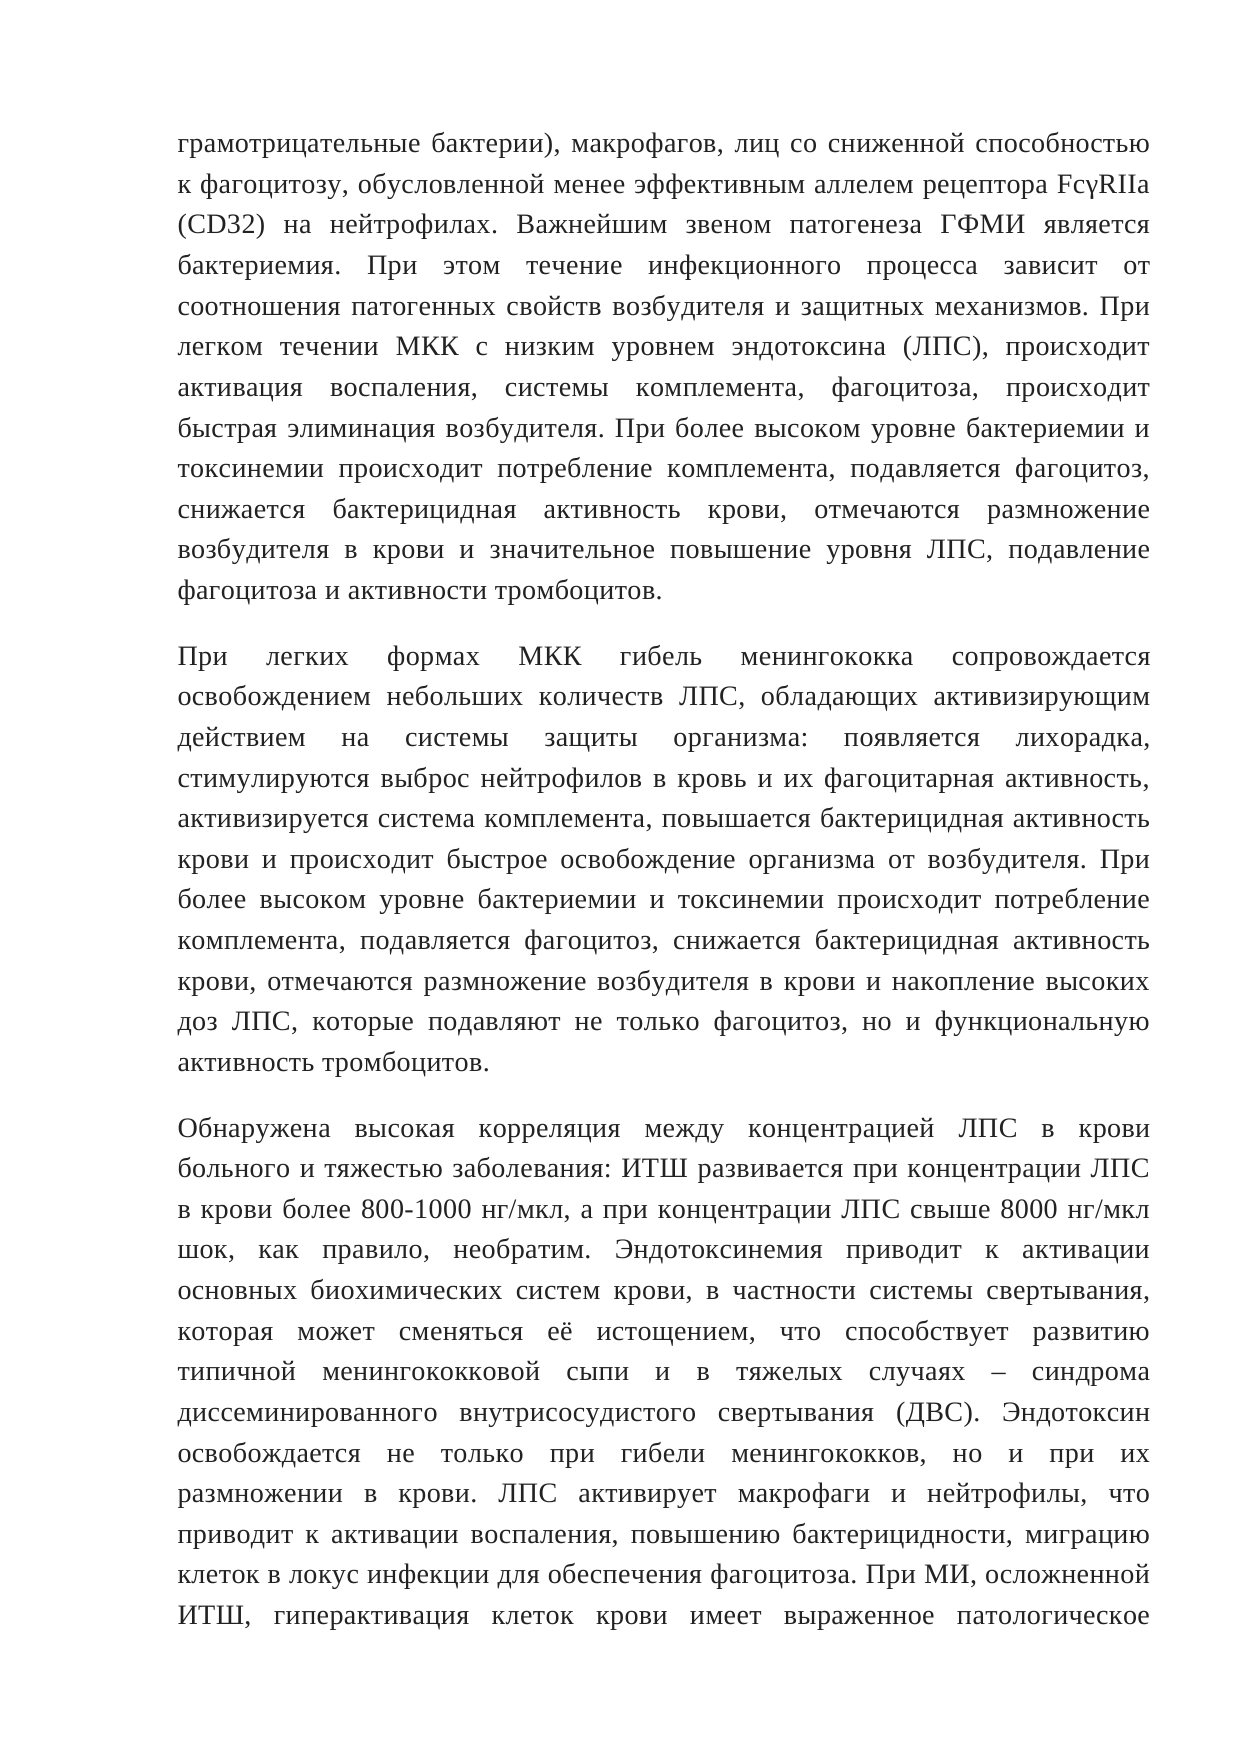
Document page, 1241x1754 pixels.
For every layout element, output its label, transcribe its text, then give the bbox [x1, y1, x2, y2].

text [177, 1102, 1152, 1631]
text При легких формах МКК гибель менингококка сопровождается освобождением небольших количеств ЛПС, обладающих активизирующим действием на системы защиты организма: появляется лихорадка, стимулируются выброс нейтрофилов в кровь и их фагоцитарная активность, активизируется система комплемента, повышается бактерицидная активность крови и происходит быстрое освобождение организма от возбудителя. При более высоком уровне бактериемии и токсинемии происходит потребление комплемента, подавляется фагоцитоз, снижается бактерицидная активность крови, отмечаются размножение возбудителя в крови и накопление высоких доз ЛПС, которые подавляют не только фагоцитоз, но и функциональную активность тромбоцитов. [177, 631, 1152, 1077]
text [177, 118, 1152, 606]
